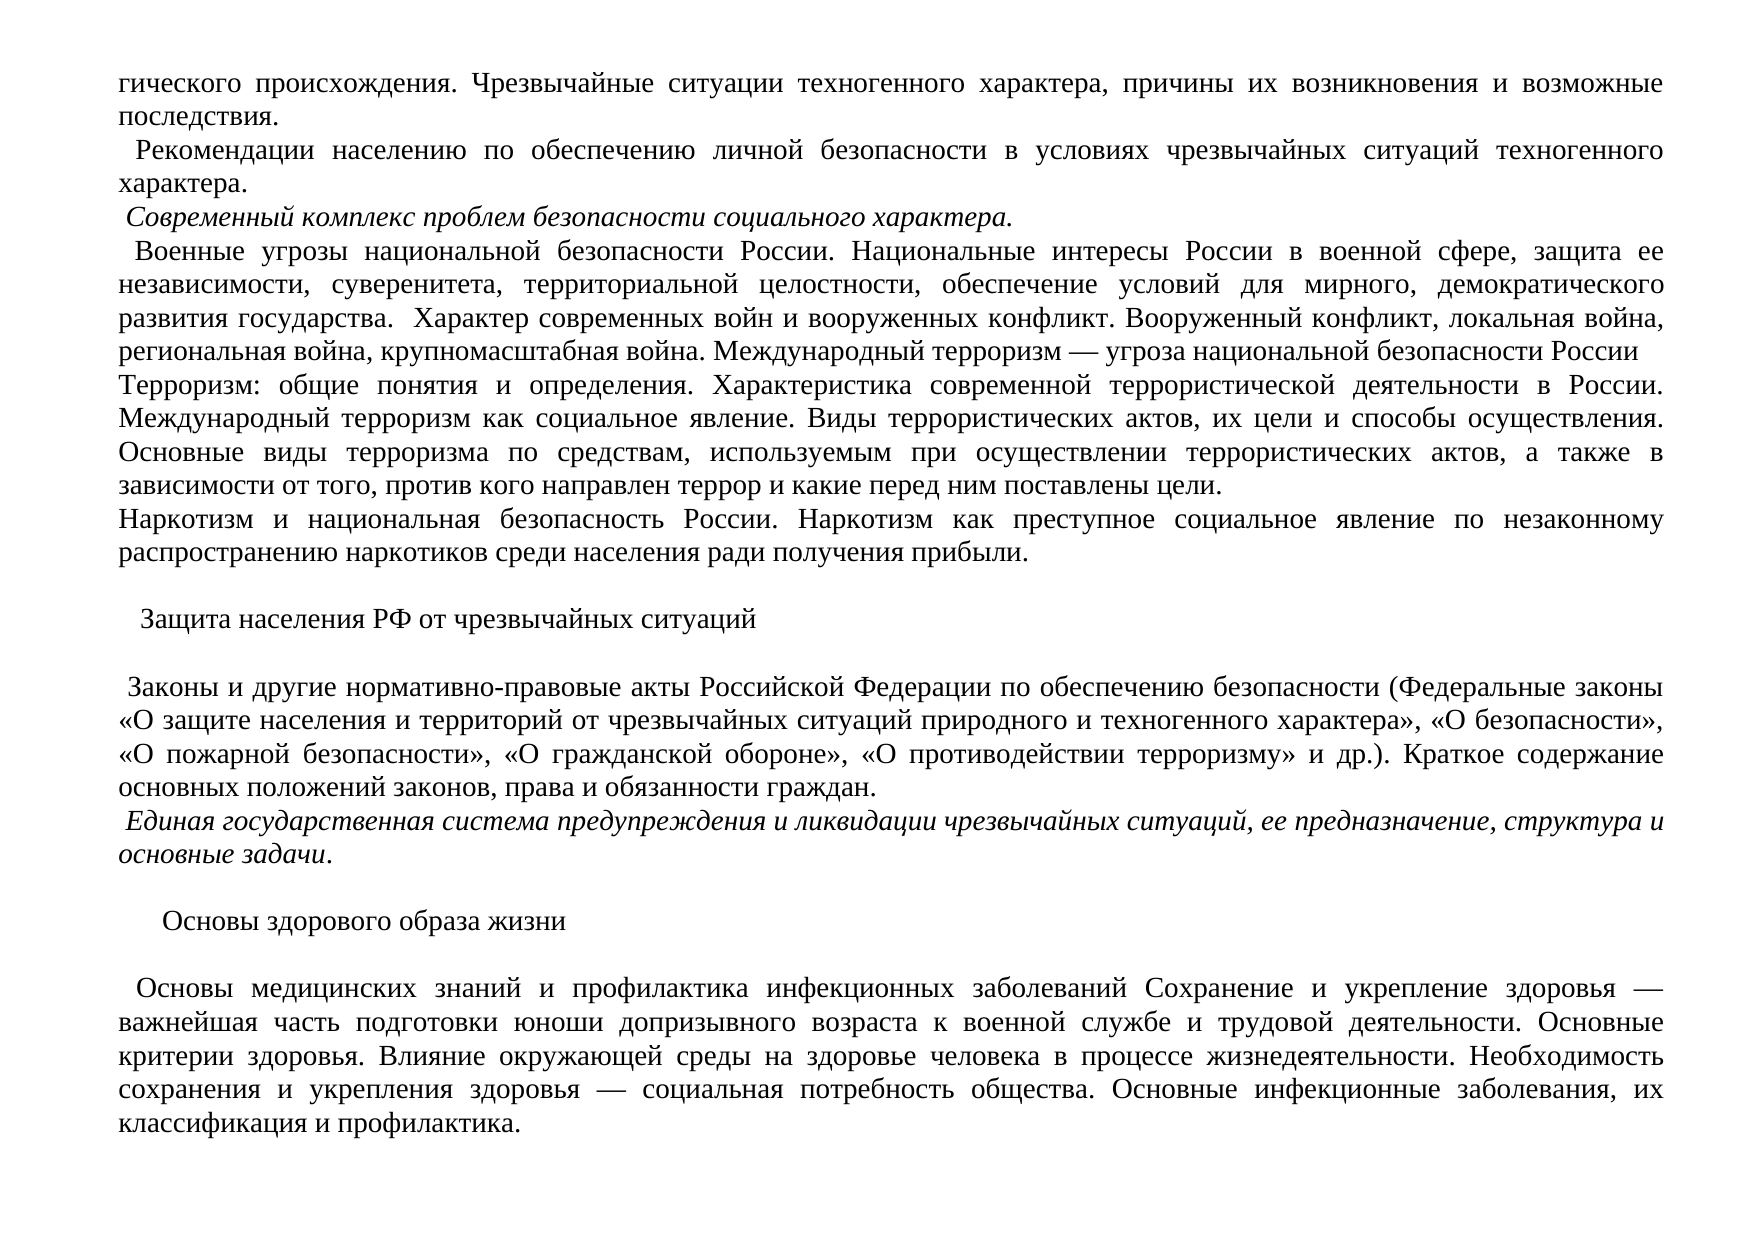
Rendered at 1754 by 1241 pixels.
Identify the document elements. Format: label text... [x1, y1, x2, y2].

text Основы медицинских знаний и профилактика инфекционных заболеваний Сохранение и укрепление здоровья — важнейшая часть подготовки юноши допризывного возраста к военной службе и трудовой деятельности. Основные критерии здоровья. Влияние окружающей среды на здоровье человека в процессе жизнедеятельности. Необходимость сохранения и укрепления здоровья — социальная потребность общества. Основные инфекционные заболевания, их классификация и профилактика. [118, 971, 1665, 1138]
text Наркотизм и национальная безопасность России. Наркотизм как преступное социальное явление по незаконному распространению наркотиков среди населения ради получения прибыли. [118, 501, 1665, 568]
text Современный комплекс проблем безопасности социального характера. [118, 199, 1665, 233]
text Рекомендации населению по обеспечению личной безопасности в условиях чрезвычайных ситуаций техногенного характера. [118, 132, 1665, 199]
text Основы здорового образа жизни [118, 903, 1665, 937]
text Единая государственная система предупреждения и ликвидации чрезвычайных ситуаций, ее предназначение, структура и основные задачи. [118, 803, 1665, 870]
text Терроризм: общие понятия и определения. Характеристика современной террористической деятельности в России. Международный терроризм как социальное явление. Виды террористических актов, их цели и способы осуществления. Основные виды терроризма по средствам, используемым при осуществлении террористических актов, а также в зависимости от того, против кого направлен террор и какие перед ним поставлены цели. [118, 367, 1665, 501]
text Законы и другие нормативно-правовые акты Российской Федерации по обеспечению безопасности (Федеральные законы «О защите населения и территорий от чрезвычайных ситуаций природного и техногенного характера», «О безопасности», «О пожарной безопасности», «О гражданской обороне», «О противодействии терроризму» и др.). Краткое содержание основных положений законов, права и обязанности граждан. [118, 669, 1665, 803]
text Защита населения РФ от чрезвычайных ситуаций [118, 602, 1665, 635]
text Военные угрозы национальной безопасности России. Национальные интересы России в военной сфере, защита ее независимости, суверенитета, территориальной целостности, обеспечение условий для мирного, демократического развития государства. Характер современных войн и вооруженных конфликт. Вооруженный конфликт, локальная война, региональная война, крупномасштабная война. Международный терроризм — угроза национальной безопасности России [118, 233, 1665, 367]
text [118, 65, 1665, 132]
